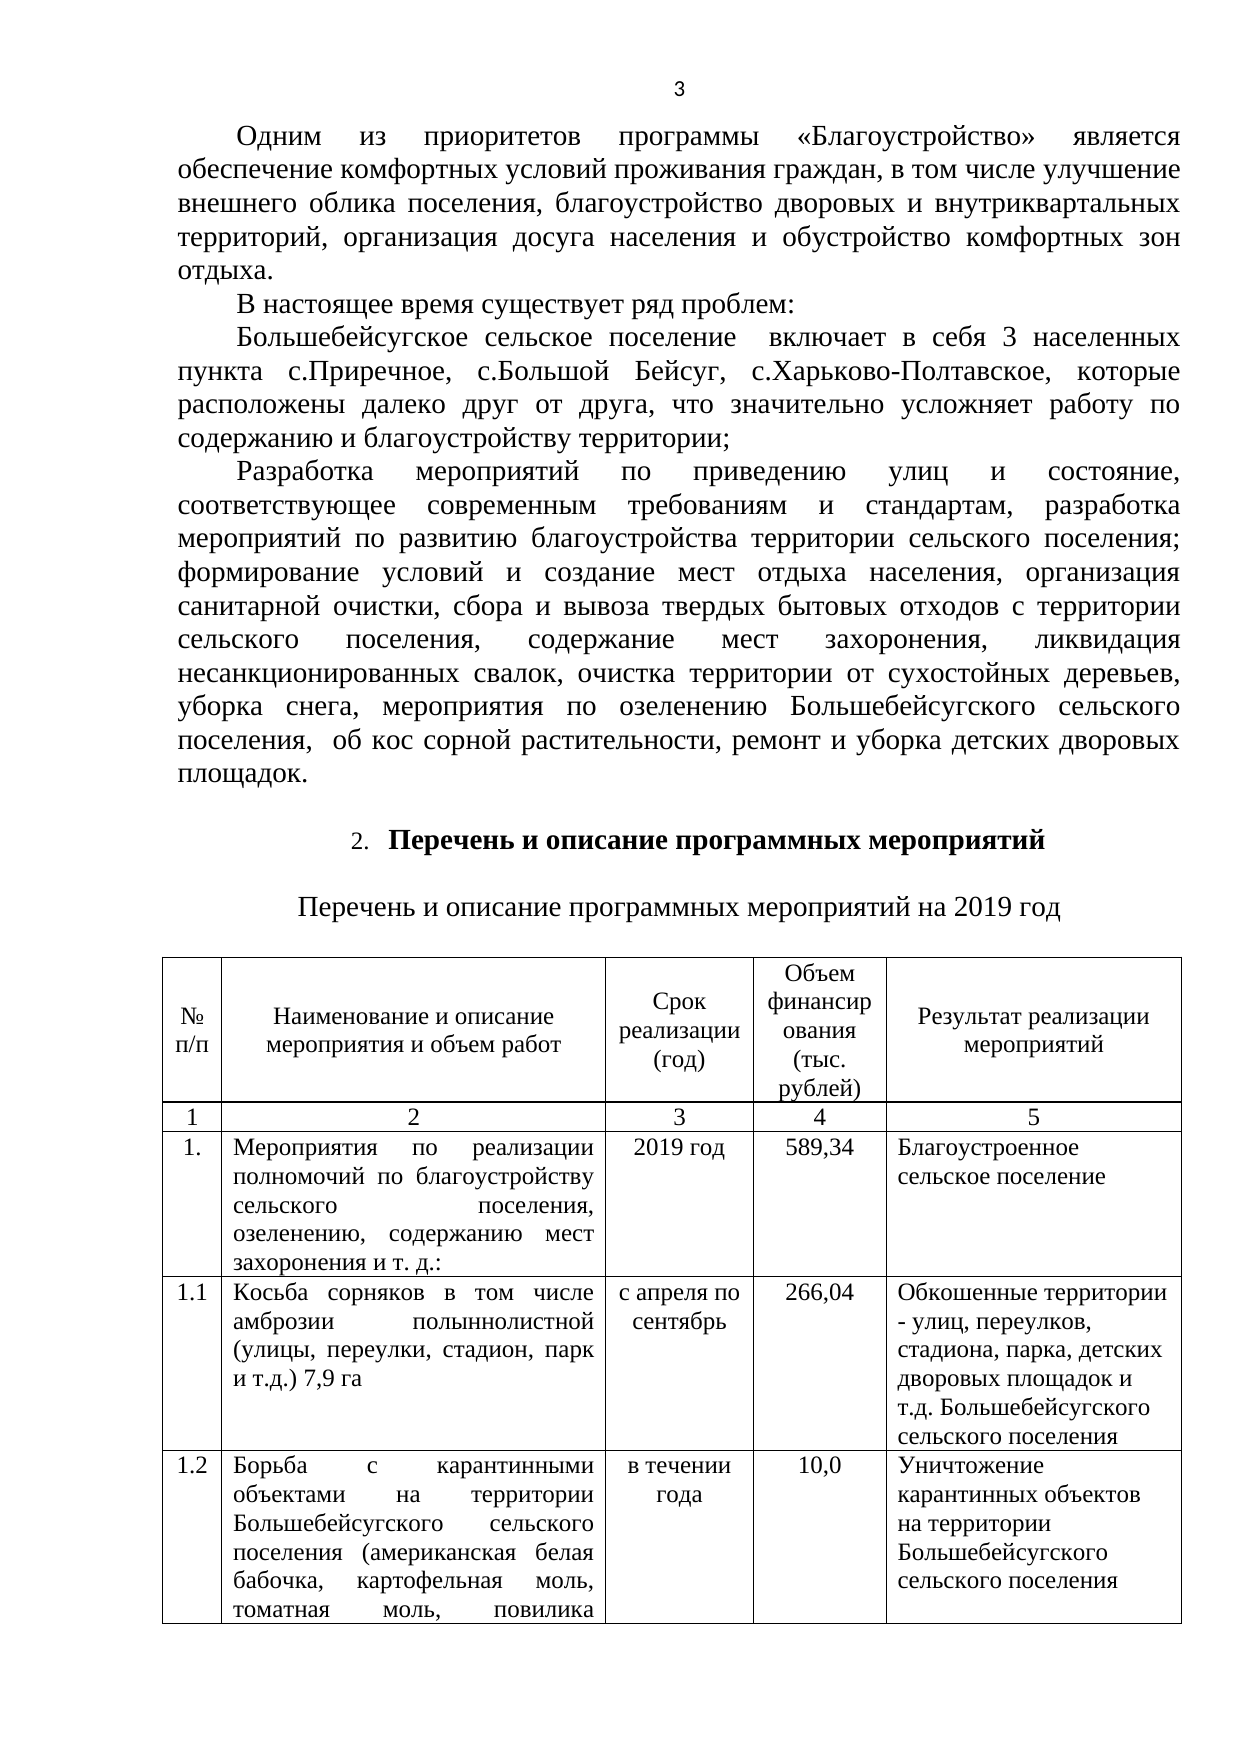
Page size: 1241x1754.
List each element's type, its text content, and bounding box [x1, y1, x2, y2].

table_cell Благоустроенное сельское поселение [887, 1132, 1181, 1276]
table_cell 3 [606, 1103, 753, 1131]
table_cell Мероприятия по реализации полномочий по благоустройству сельского поселения, озеленению, содержанию мест захоронения и т. д.: [222, 1132, 605, 1276]
table_cell 1.1 [163, 1277, 221, 1449]
list Перечень и описание программных мероприятий [215, 822, 1181, 856]
table_cell 589,34 [754, 1132, 886, 1276]
table_cell 5 [887, 1103, 1181, 1131]
text Разработка мероприятий по приведению улиц и состояние, соответствующее современным требованиям и стандартам, разработка мероприятий по развитию благоустройства территории сельского поселения; формирование условий и создание мест отдыха населения, организация санитарной очистки, сбора и вывоза твердых бытовых отходов с территории сельского поселения, содержание мест захоронения, ликвидация несанкционированных свалок, очистка территории от сухостойных деревьев, уборка снега, мероприятия по озеленению Большебейсугского сельского поселения, об кос сорной растительности, ремонт и уборка детских дворовых площадок. [177, 453, 1181, 789]
table_cell в течении года [606, 1451, 753, 1623]
text В настоящее время существует ряд проблем: [177, 286, 1181, 319]
table_header Наименование и описание мероприятия и объем работ [222, 958, 605, 1101]
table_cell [222, 1451, 605, 1623]
table_cell 266,04 [754, 1277, 886, 1449]
table_cell 4 [754, 1103, 886, 1131]
text Большебейсугское сельское поселение включает в себя 3 населенных пункта с.Приречное, с.Большой Бейсуг, с.Харьково-Полтавское, которые расположены далеко друг от друга, что значительно усложняет работу по содержанию и благоустройству территории; [177, 319, 1181, 453]
table_header № п/п [163, 958, 221, 1101]
table_cell Обкошенные территории - улиц, переулков, стадиона, парка, детских дворовых площадок и т.д. Большебейсугского сельского поселения [887, 1277, 1181, 1449]
table_header Результат реализации мероприятий [887, 958, 1181, 1101]
table_cell 2019 год [606, 1132, 753, 1276]
table_cell 2 [222, 1103, 605, 1131]
table_cell с апреля по сентябрь [606, 1277, 753, 1449]
table_cell 10,0 [754, 1451, 886, 1623]
table_cell 1 [163, 1103, 221, 1131]
table_cell 1.2 [163, 1451, 221, 1623]
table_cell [887, 1451, 1181, 1623]
text Одним из приоритетов программы «Благоустройство» является обеспечение комфортных условий проживания граждан, в том числе улучшение внешнего облика поселения, благоустройство дворовых и внутриквартальных территорий, организация досуга населения и обустройство комфортных зон отдыха. [177, 118, 1181, 286]
text Перечень и описание программных мероприятий на 2019 год [177, 889, 1181, 923]
table_cell 1. [163, 1132, 221, 1276]
table_cell Косьба сорняков в том числе амброзии полыннолистной (улицы, переулки, стадион, парк и т.д.) 7,9 га [222, 1277, 605, 1449]
table_header Объем финансирования (тыс. рублей) [754, 958, 886, 1101]
table_header Срок реализации (год) [606, 958, 753, 1101]
